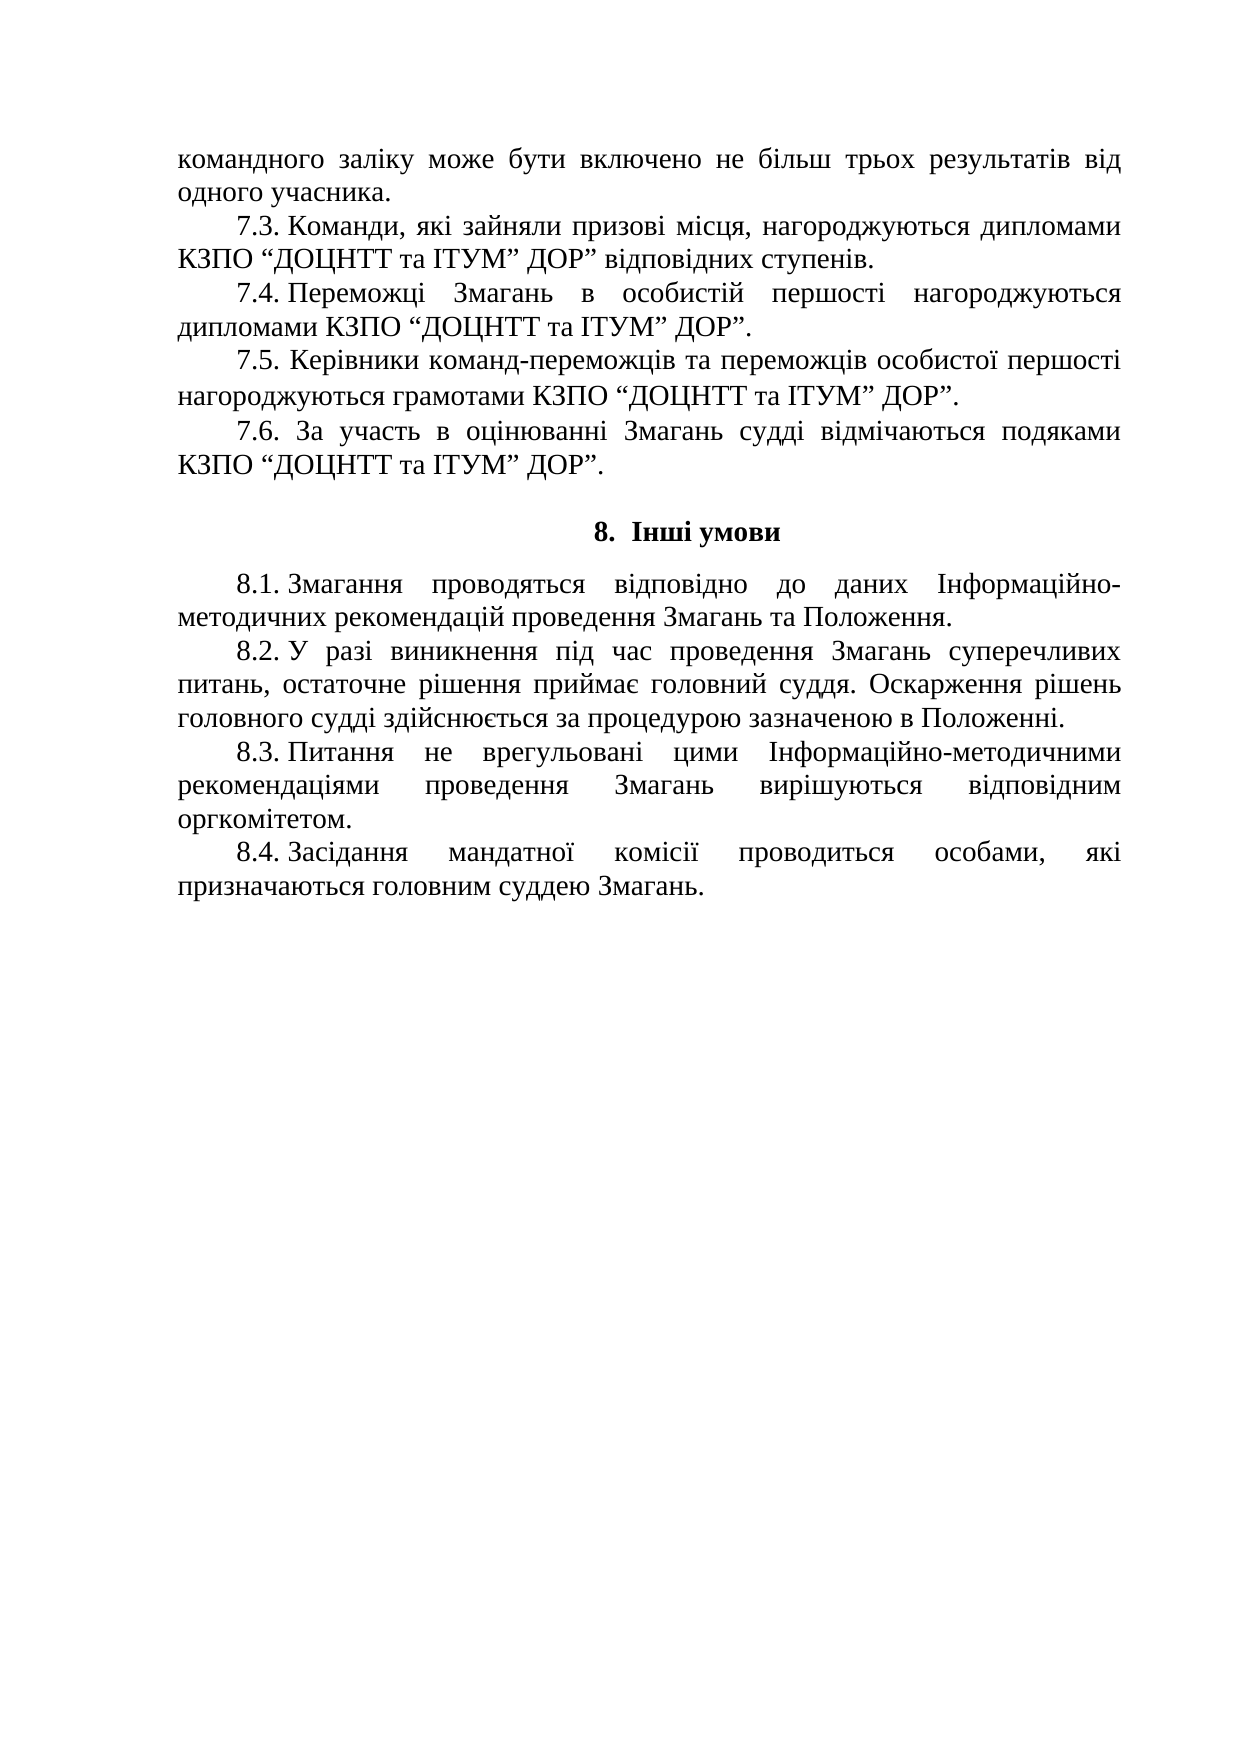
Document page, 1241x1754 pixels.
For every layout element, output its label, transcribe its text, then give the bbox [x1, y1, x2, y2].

text 7.4. Переможці Змагань в особистій першості нагороджуються дипломами КЗПО “ДОЦНТТ та ІТУМ” ДОР”. [177, 275, 1122, 342]
text 7.3. Команди, які зайняли призові місця, нагороджуються дипломами КЗПО “ДОЦНТТ та ІТУМ” ДОР” відповідних ступенів. [177, 208, 1122, 275]
text 7.6. За участь в оцінюванні Змагань судді відмічаються подяками КЗПО “ДОЦНТТ та ІТУМ” ДОР”. [177, 413, 1122, 480]
list 7.5. Керівники команд-переможців та переможців особистої першості нагороджуються грамотами КЗПО “ДОЦНТТ та ІТУМ” ДОР”. [177, 342, 1122, 411]
text 8.2. У разі виникнення під час проведення Змагань суперечливих питань, остаточне рішення приймає головний суддя. Оскарження рішень головного судді здійснюється за процедурою зазначеною в Положенні. [177, 633, 1122, 734]
text 8.4. Засідання мандатної комісії проводиться особами, які призначаються головним суддею Змагань. [177, 834, 1122, 901]
text 8.1. Змагання проводяться відповідно до даних Інформаційно-методичних рекомендацій проведення Змагань та Положення. [177, 566, 1122, 633]
list Інші умови [252, 514, 1122, 547]
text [177, 141, 1122, 208]
text 8.3. Питання не врегульовані цими Інформаційно-методичними рекомендаціями проведення Змагань вирішуються відповідним оргкомітетом. [177, 734, 1122, 834]
